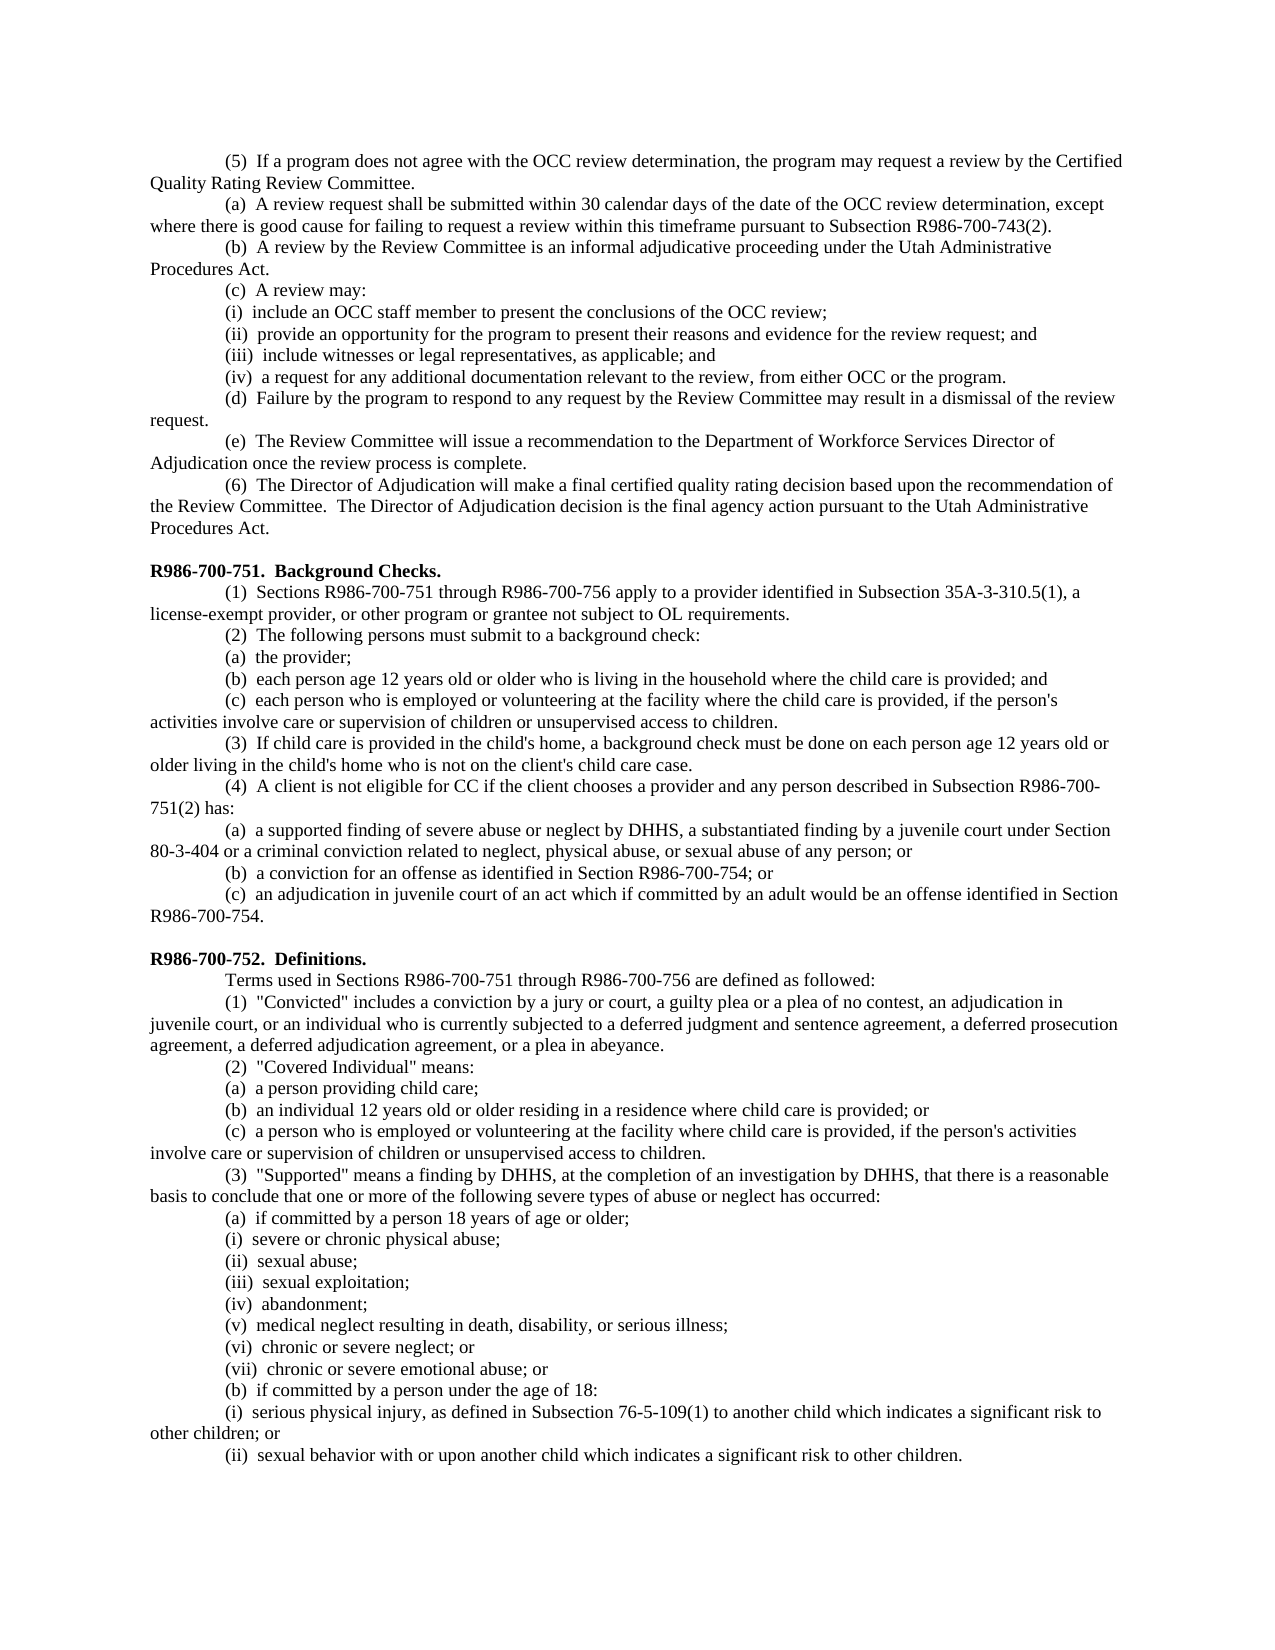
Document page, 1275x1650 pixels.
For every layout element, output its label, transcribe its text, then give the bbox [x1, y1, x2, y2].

text (iv) a request for any additional documentation relevant to the review, from either OCC or the program. [150, 366, 1125, 387]
text (iv) abandonment; [150, 1293, 1125, 1314]
text R986-700-752. Definitions. [150, 948, 1125, 969]
text (a) a person providing child care; [150, 1077, 1125, 1099]
text (vii) chronic or severe emotional abuse; or [150, 1357, 1125, 1379]
text (b) each person age 12 years old or older who is living in the household where the child care is provided; and [150, 667, 1125, 689]
text (iii) include witnesses or legal representatives, as applicable; and [150, 344, 1125, 366]
text (d) Failure by the program to respond to any request by the Review Committee may result in a dismissal of the review request. [150, 387, 1125, 430]
text (v) medical neglect resulting in death, disability, or serious illness; [150, 1314, 1125, 1336]
text R986-700-751. Background Checks. [150, 560, 1125, 581]
text (ii) sexual behavior with or upon another child which indicates a significant risk to other children. [150, 1444, 1125, 1465]
text (b) A review by the Review Committee is an informal adjudicative proceeding under the Utah Administrative Procedures Act. [150, 236, 1125, 279]
text (4) A client is not eligible for CC if the client chooses a provider and any person described in Subsection R986-700-751(2) has: [150, 775, 1125, 818]
text (3) "Supported" means a finding by DHHS, at the completion of an investigation by DHHS, that there is a reasonable basis to conclude that one or more of the following severe types of abuse or neglect has occurred: [150, 1163, 1125, 1207]
text (i) include an OCC staff member to present the conclusions of the OCC review; [150, 301, 1125, 322]
text (vi) chronic or severe neglect; or [150, 1336, 1125, 1357]
text (a) a supported finding of severe abuse or neglect by DHHS, a substantiated finding by a juvenile court under Section 80-3-404 or a criminal conviction related to neglect, physical abuse, or sexual abuse of any person; or [150, 818, 1125, 862]
text (6) The Director of Adjudication will make a final certified quality rating decision based upon the recommendation of the Review Committee. The Director of Adjudication decision is the final agency action pursuant to the Utah Administrative Procedures Act. [150, 473, 1125, 538]
text (1) Sections R986-700-751 through R986-700-756 apply to a provider identified in Subsection 35A-3-310.5(1), a license-exempt provider, or other program or grantee not subject to OL requirements. [150, 581, 1125, 624]
text (c) an adjudication in juvenile court of an act which if committed by an adult would be an offense identified in Section R986-700-754. [150, 883, 1125, 926]
text (5) If a program does not agree with the OCC review determination, the program may request a review by the Certified Quality Rating Review Committee. [150, 150, 1125, 193]
text (1) "Convicted" includes a conviction by a jury or court, a guilty plea or a plea of no contest, an adjudication in juvenile court, or an individual who is currently subjected to a deferred judgment and sentence agreement, a deferred prosecution agreement, a deferred adjudication agreement, or a plea in abeyance. [150, 991, 1125, 1056]
text (a) if committed by a person 18 years of age or older; [150, 1207, 1125, 1228]
text (3) If child care is provided in the child's home, a background check must be done on each person age 12 years old or older living in the child's home who is not on the client's child care case. [150, 732, 1125, 775]
text (c) each person who is employed or volunteering at the facility where the child care is provided, if the person's activities involve care or supervision of children or unsupervised access to children. [150, 689, 1125, 732]
text (ii) sexual abuse; [150, 1250, 1125, 1271]
text (ii) provide an opportunity for the program to present their reasons and evidence for the review request; and [150, 322, 1125, 344]
text (2) The following persons must submit to a background check: [150, 624, 1125, 646]
text Terms used in Sections R986-700-751 through R986-700-756 are defined as followed: [150, 969, 1125, 991]
text (2) "Covered Individual" means: [150, 1056, 1125, 1077]
text (a) the provider; [150, 646, 1125, 667]
text (i) severe or chronic physical abuse; [150, 1228, 1125, 1250]
text (c) a person who is employed or volunteering at the facility where child care is provided, if the person's activities involve care or supervision of children or unsupervised access to children. [150, 1120, 1125, 1163]
text (b) if committed by a person under the age of 18: [150, 1379, 1125, 1401]
text (b) an individual 12 years old or older residing in a residence where child care is provided; or [150, 1099, 1125, 1120]
text (iii) sexual exploitation; [150, 1271, 1125, 1293]
text (i) serious physical injury, as defined in Subsection 76-5-109(1) to another child which indicates a significant risk to other children; or [150, 1401, 1125, 1444]
text (b) a conviction for an offense as identified in Section R986-700-754; or [150, 862, 1125, 883]
text (e) The Review Committee will issue a recommendation to the Department of Workforce Services Director of Adjudication once the review process is complete. [150, 430, 1125, 473]
text (a) A review request shall be submitted within 30 calendar days of the date of the OCC review determination, except where there is good cause for failing to request a review within this timeframe pursuant to Subsection R986-700-743(2). [150, 193, 1125, 236]
text (c) A review may: [150, 279, 1125, 301]
